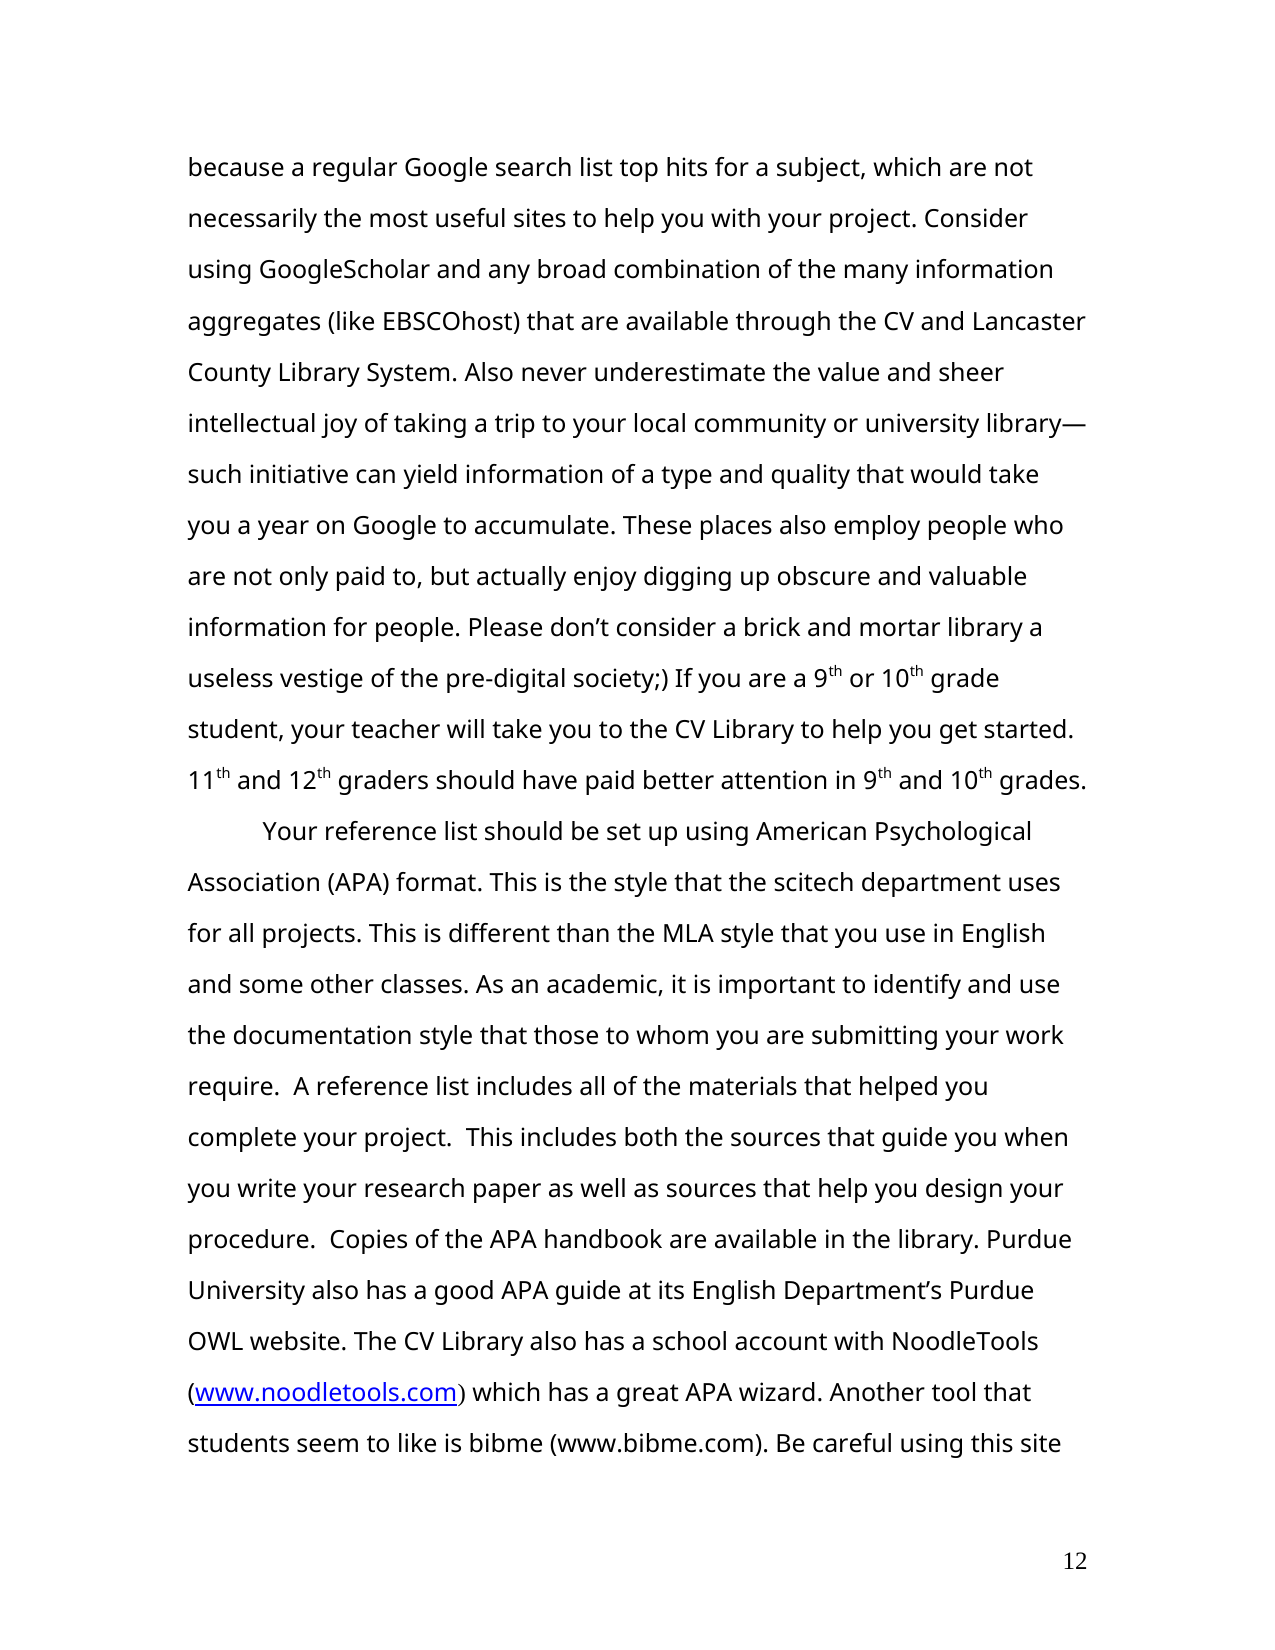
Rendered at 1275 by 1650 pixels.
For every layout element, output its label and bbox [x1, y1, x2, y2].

text [187, 813, 1087, 1460]
text [187, 150, 1087, 797]
